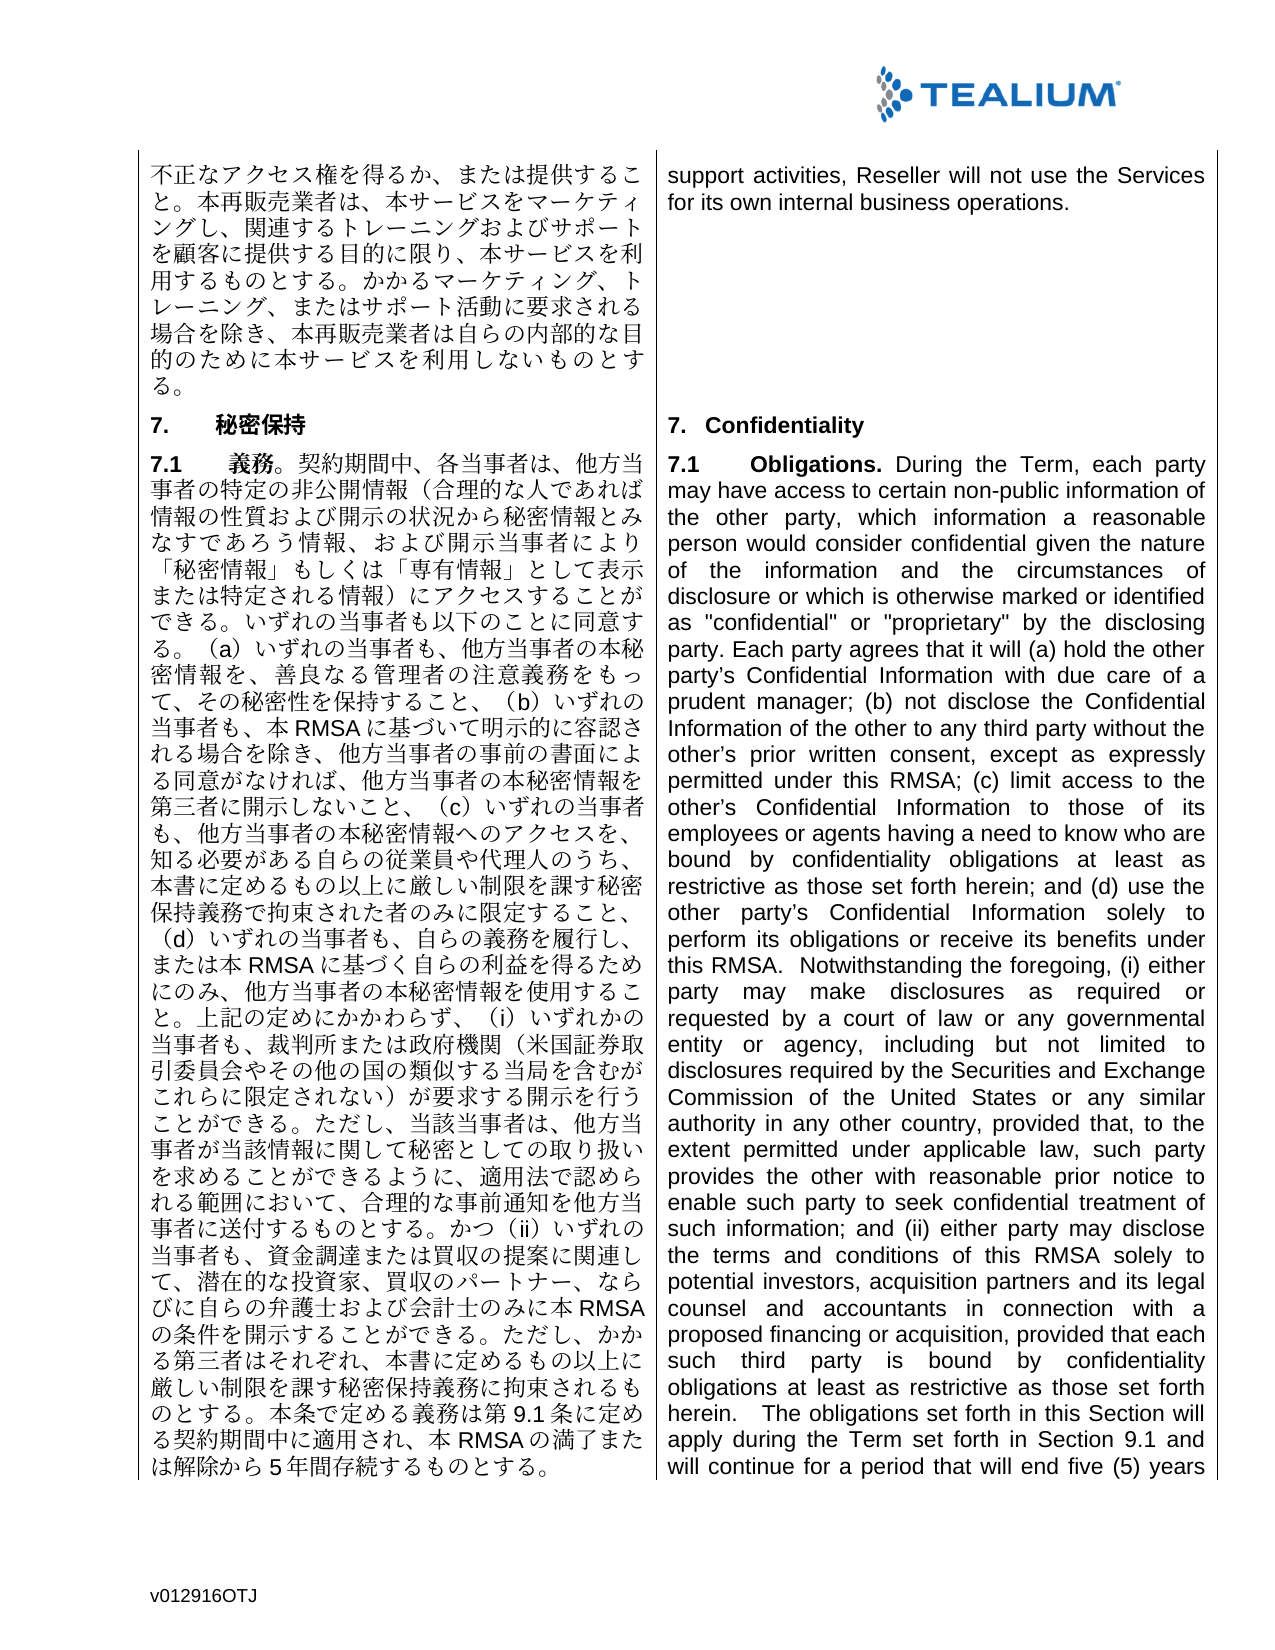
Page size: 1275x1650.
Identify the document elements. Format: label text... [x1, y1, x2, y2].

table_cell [657, 150, 1217, 400]
picture [865, 56, 1132, 132]
table_cell 7. 秘密保持 [139, 400, 656, 439]
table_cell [139, 439, 656, 1480]
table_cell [139, 150, 656, 400]
table_cell Confidentiality [657, 400, 1217, 439]
